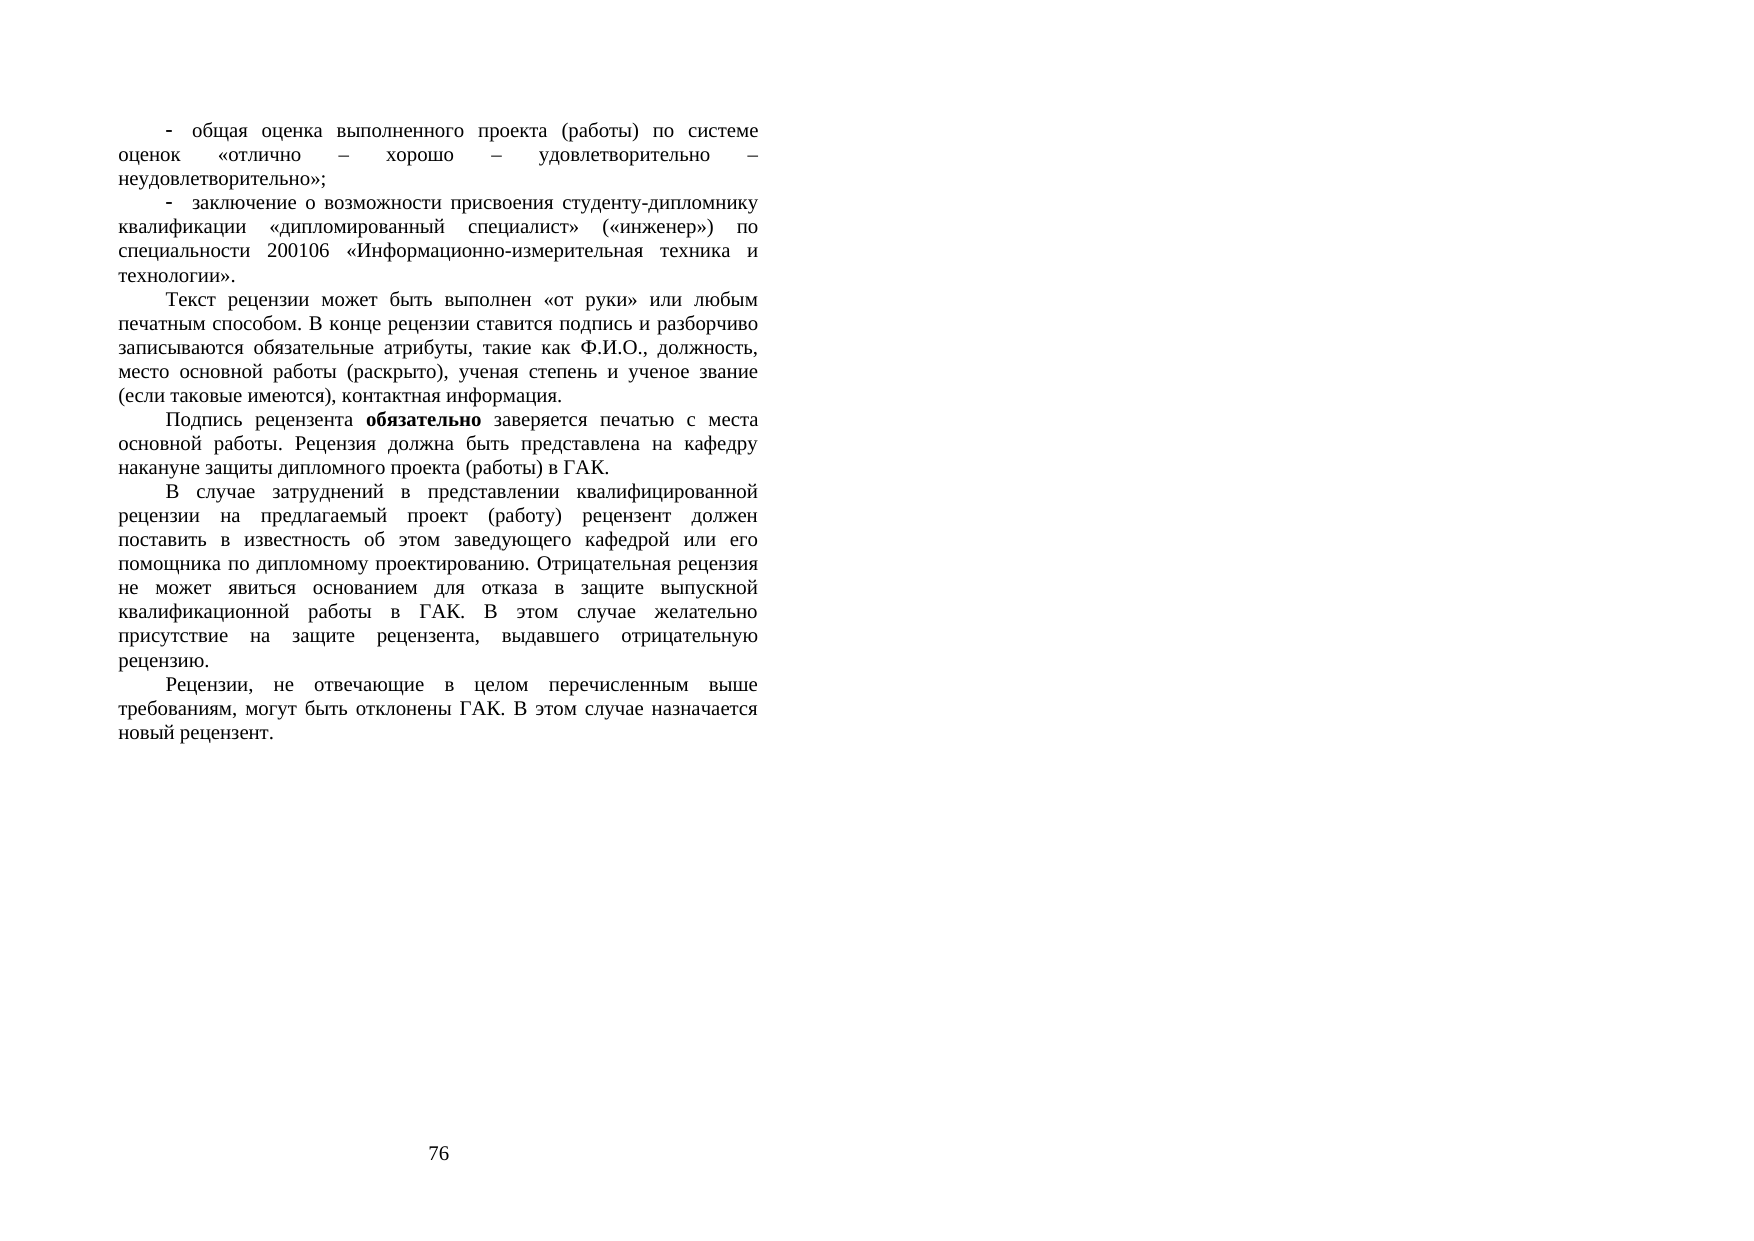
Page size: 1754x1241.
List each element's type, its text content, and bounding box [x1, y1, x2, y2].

text заключение о возможности присвоения студенту-дипломнику квалификации «дипломированный специалист» («инженер») по специальности 200106 «Информационно-измерительная техника и технологии». [118, 190, 759, 287]
text Рецензии, не отвечающие в целом перечисленным выше требованиям, могут быть отклонены ГАК. В этом случае назначается новый рецензент. [118, 672, 759, 744]
text Текст рецензии может быть выполнен «от руки» или любым печатным способом. В конце рецензии ставится подпись и разборчиво записываются обязательные атрибуты, такие как Ф.И.О., должность, место основной работы (раскрыто), ученая степень и ученое звание (если таковые имеются), контактная информация. [118, 287, 759, 407]
text В случае затруднений в представлении квалифицированной рецензии на предлагаемый проект (работу) рецензент должен поставить в известность об этом заведующего кафедрой или его помощника по дипломному проектированию. Отрицательная рецензия не может явиться основанием для отказа в защите выпускной квалификационной работы в ГАК. В этом случае желательно присутствие на защите рецензента, выдавшего отрицательную рецензию. [118, 479, 759, 672]
text общая оценка выполненного проекта (работы) по системе оценок «отлично – хорошо – удовлетворительно – неудовлетворительно»; [118, 118, 759, 190]
text Подпись рецензента обязательно заверяется печатью с места основной работы. Рецензия должна быть представлена на кафедру накануне защиты дипломного проекта (работы) в ГАК. [118, 407, 759, 479]
